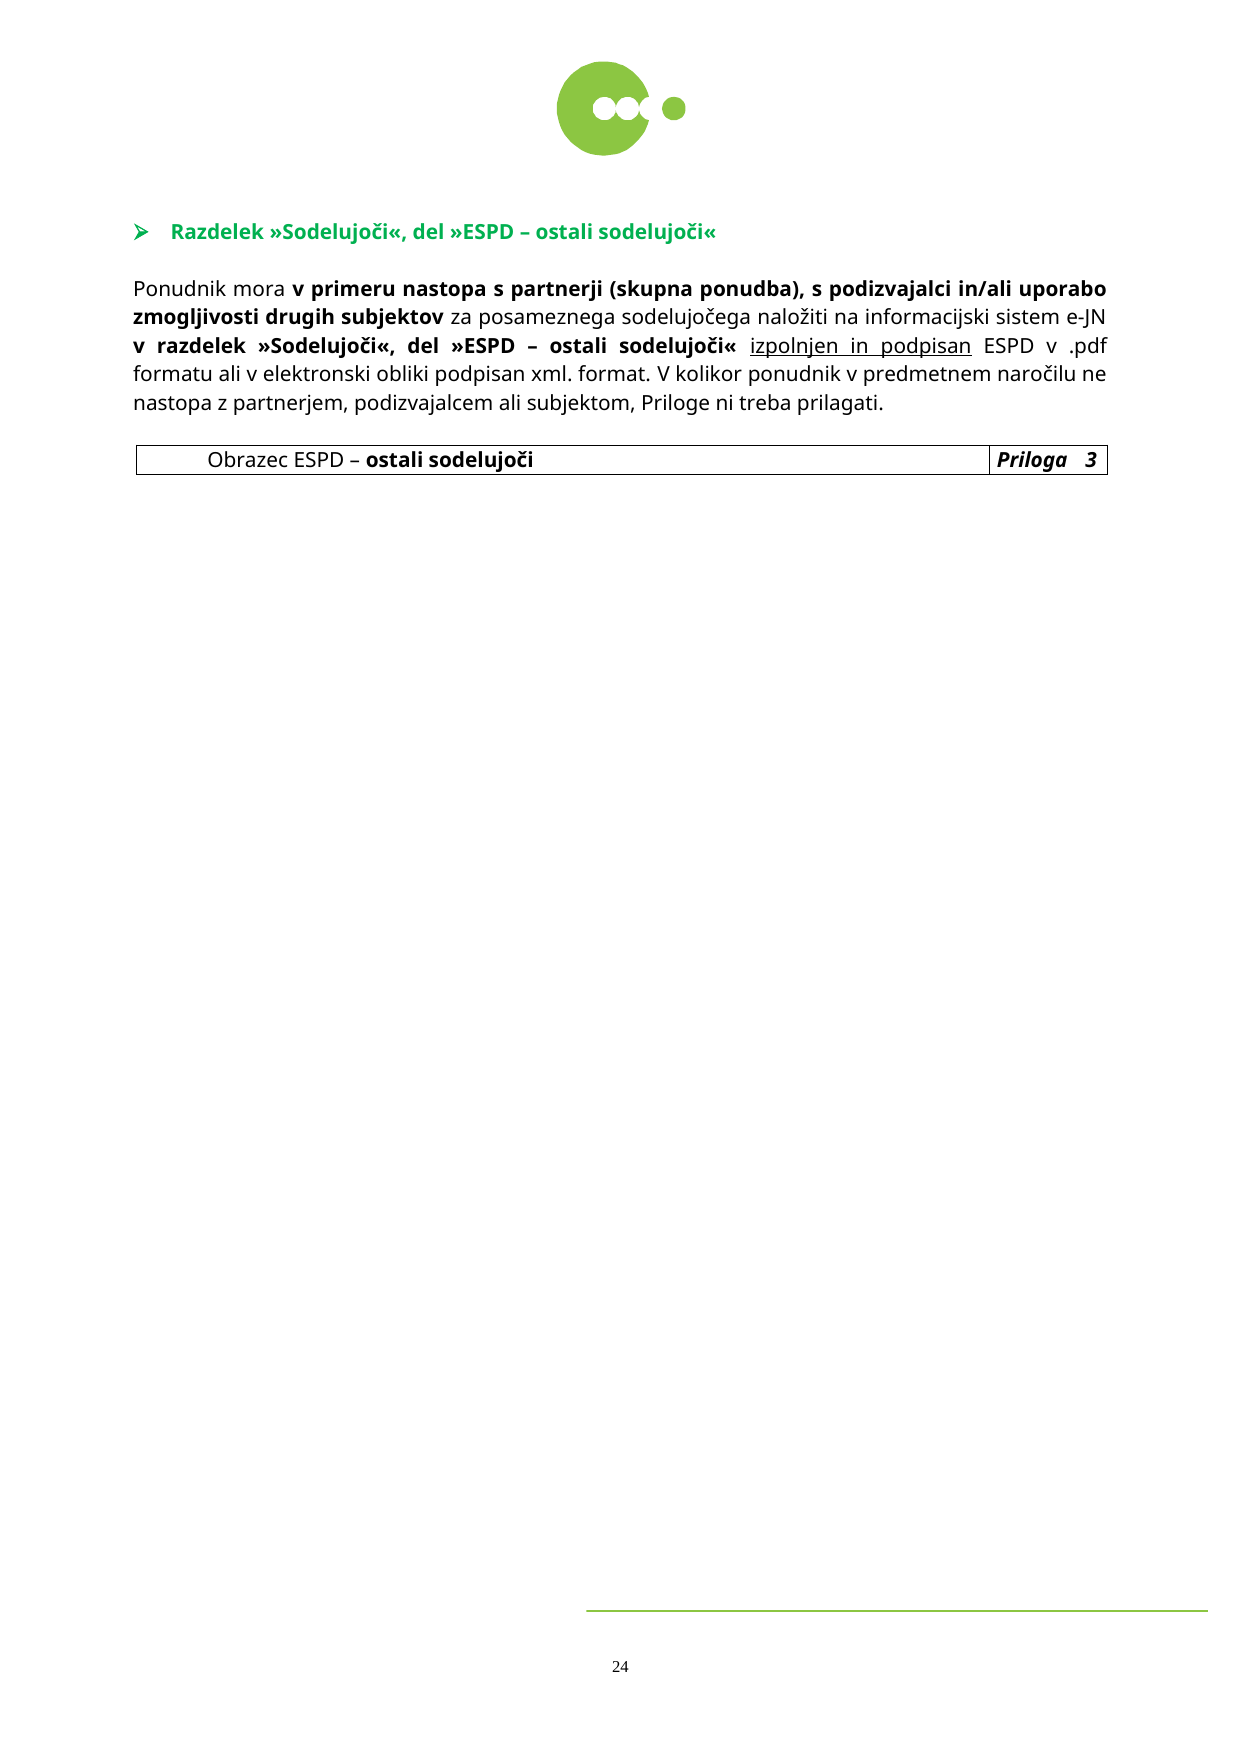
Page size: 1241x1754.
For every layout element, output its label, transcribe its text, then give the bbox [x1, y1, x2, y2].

list Razdelek »Sodelujoči«, del »ESPD – ostali sodelujoči« [133, 217, 1107, 246]
table_header 3 [1078, 446, 1107, 474]
table_header Obrazec ESPD – ostali sodelujoči [200, 446, 989, 474]
table_header Priloga [990, 446, 1078, 474]
text Ponudnik mora v primeru nastopa s partnerji (skupna ponudba), s podizvajalci in/ali uporabo zmogljivosti drugih subjektov za posameznega sodelujočega naložiti na informacijski sistem e-JN v razdelek »Sodelujoči«, del »ESPD – ostali sodelujoči« izpolnjen in podpisan ESPD v .pdf formatu ali v elektronski obliki podpisan xml. format. V kolikor ponudnik v predmetnem naročilu ne nastopa z partnerjem, podizvajalcem ali subjektom, Priloge ni treba prilagati. [133, 274, 1107, 416]
table_header [137, 446, 200, 474]
